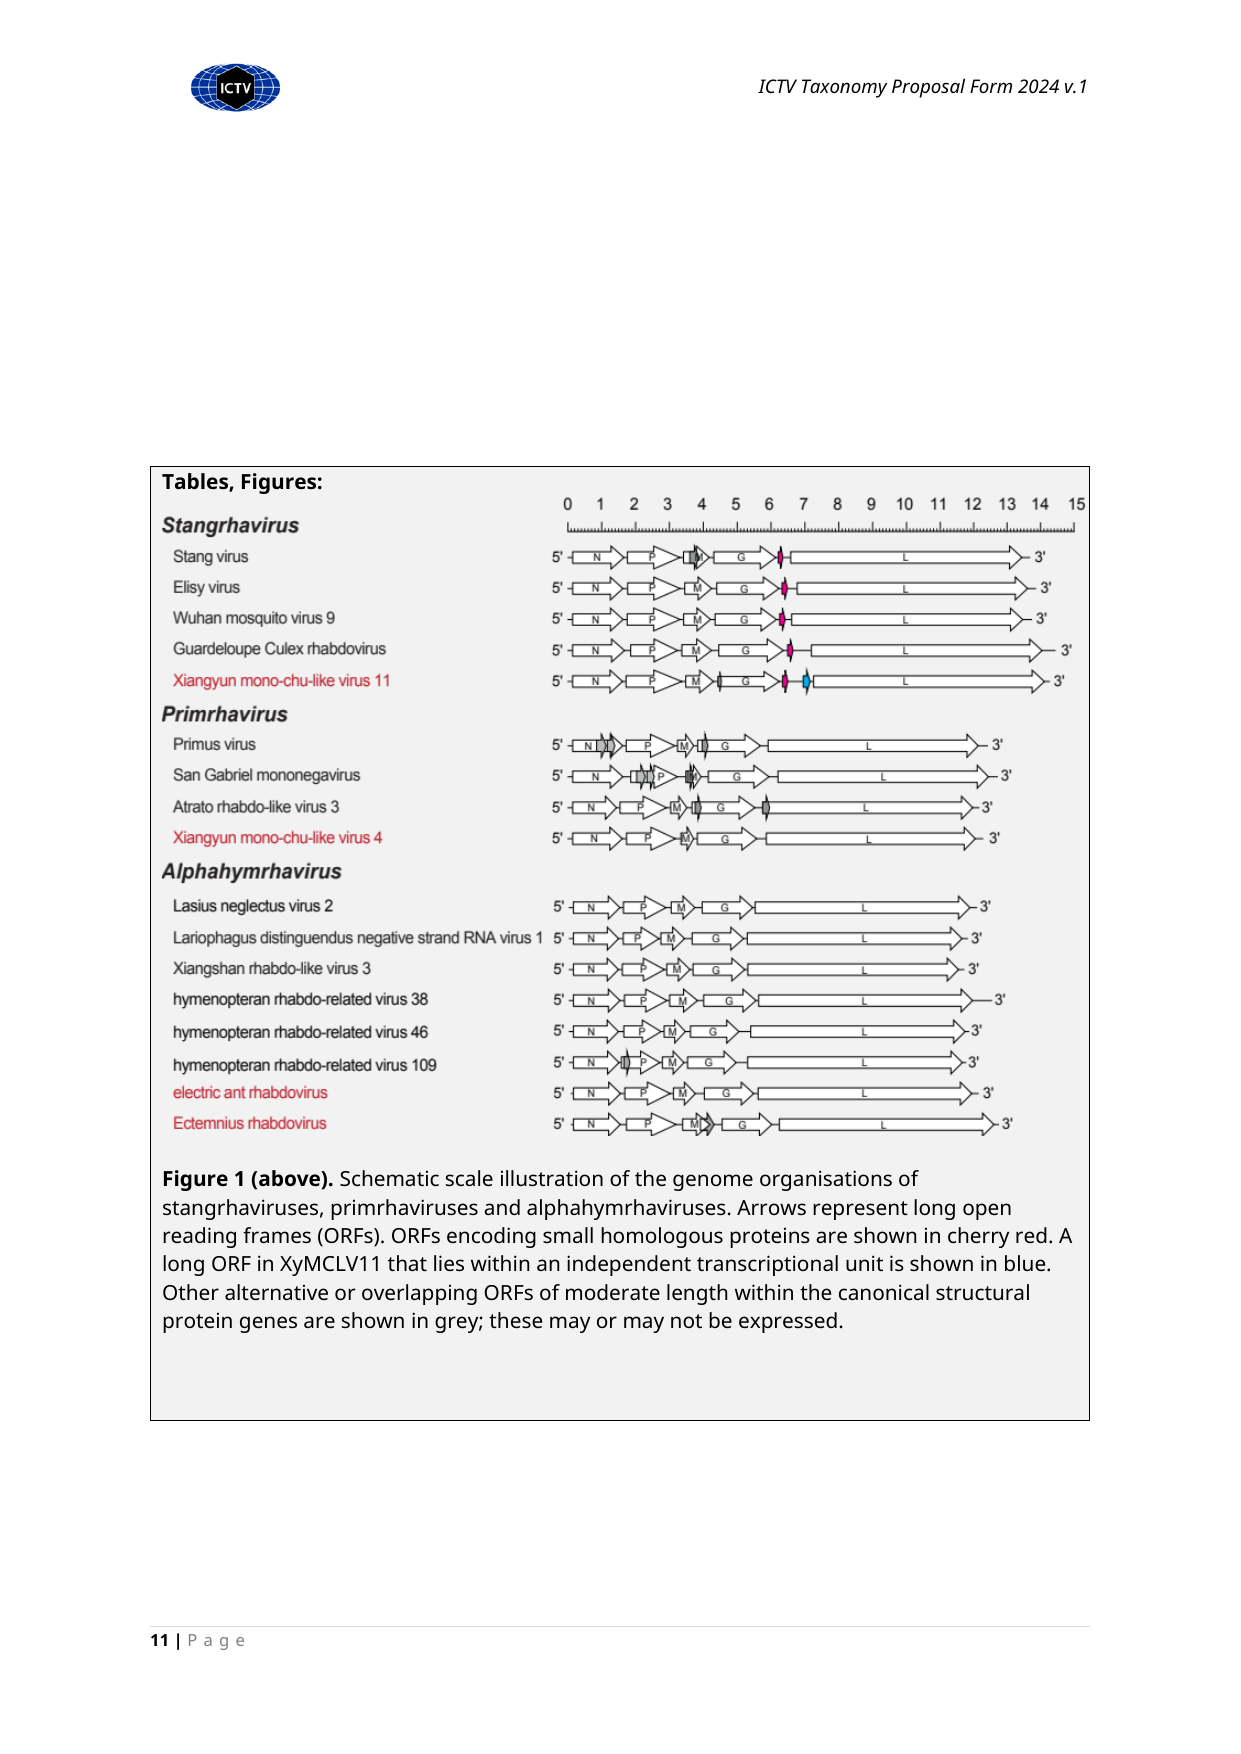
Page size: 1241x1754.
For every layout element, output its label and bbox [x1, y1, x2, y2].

picture [190, 56, 282, 113]
table_header [151, 467, 1089, 1420]
